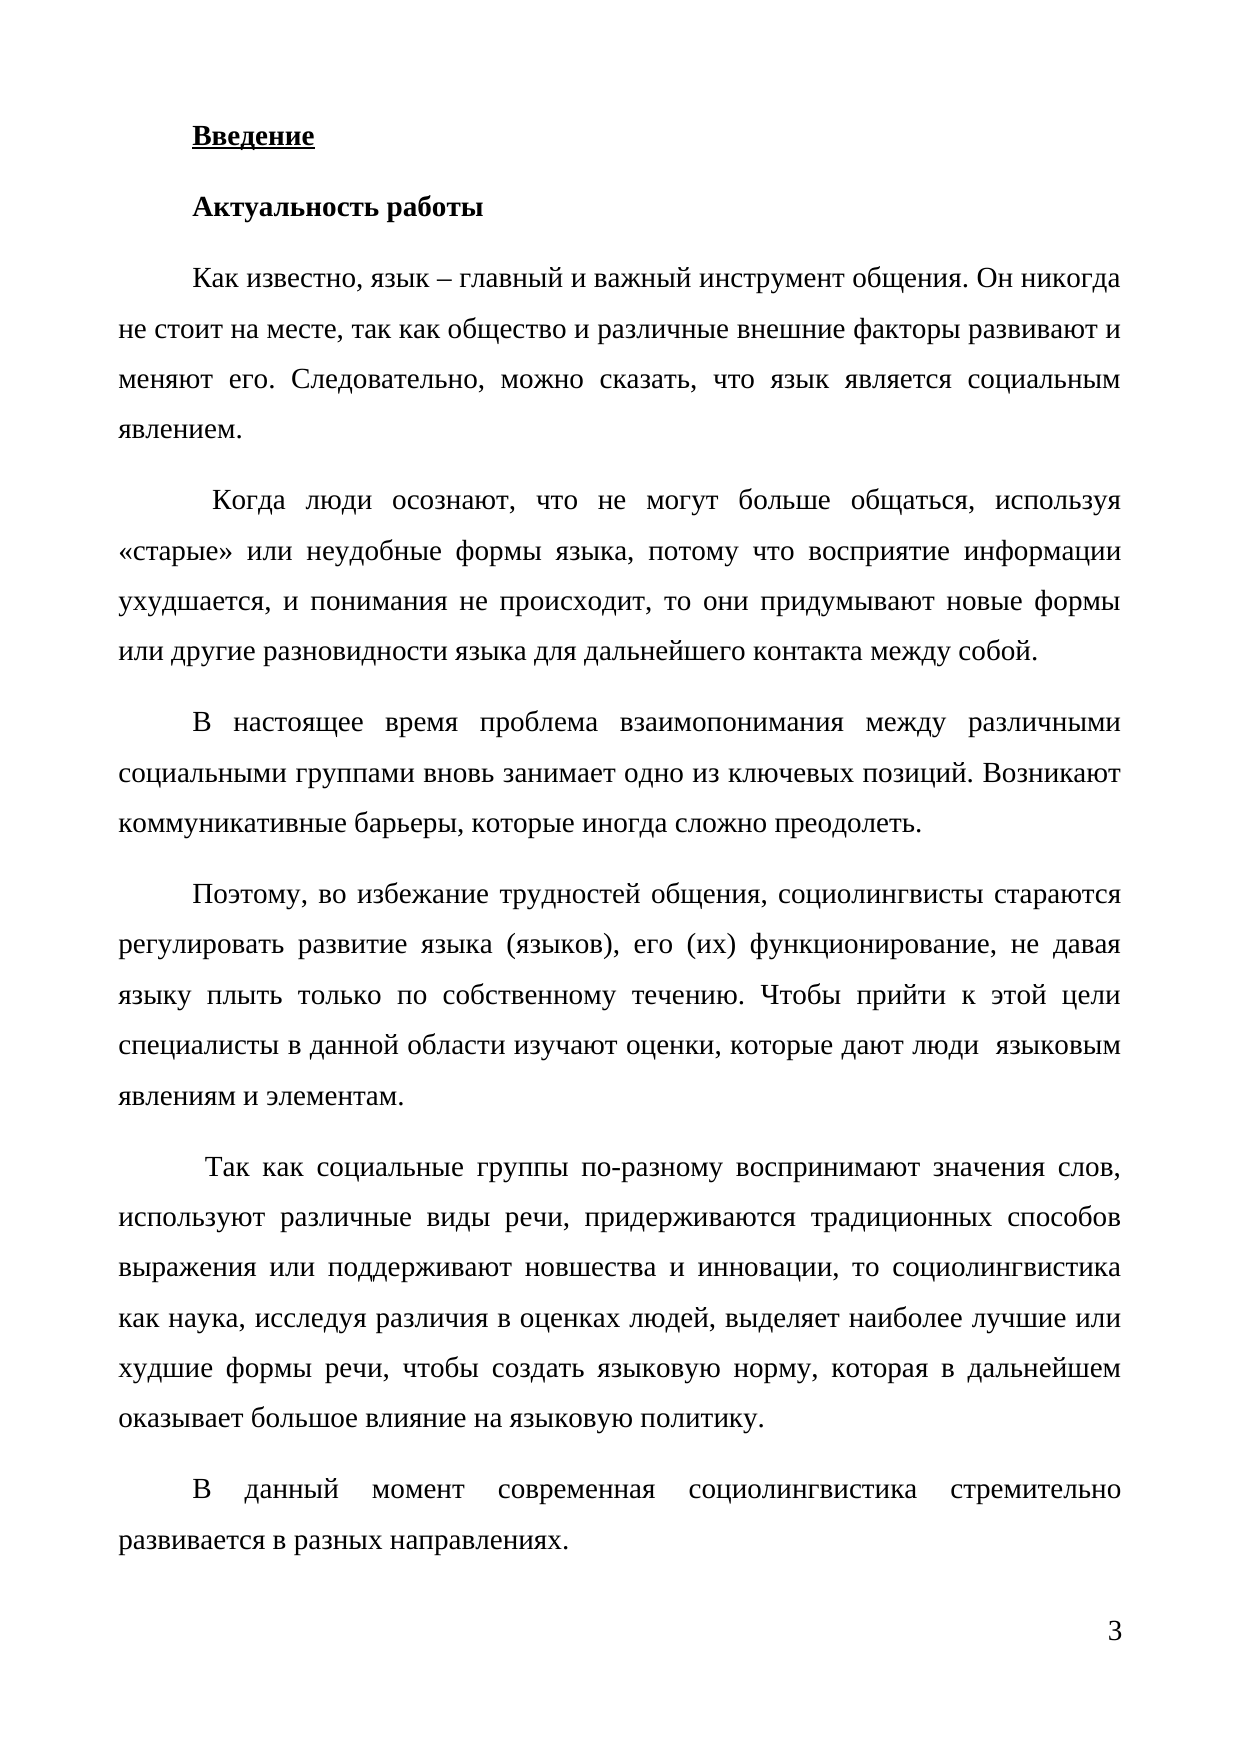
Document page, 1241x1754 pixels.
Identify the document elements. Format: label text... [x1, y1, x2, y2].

text Как известно, язык – главный и важный инструмент общения. Он никогда не стоит на месте, так как общество и различные внешние факторы развивают и меняют его. Следовательно, можно сказать, что язык является социальным явлением. [118, 260, 1122, 445]
text Введение [118, 118, 1122, 152]
text В настоящее время проблема взаимопонимания между различными социальными группами вновь занимает одно из ключевых позиций. Возникают коммуникативные барьеры, которые иногда сложно преодолеть. [118, 704, 1122, 839]
text Так как социальные группы по-разному воспринимают значения слов, используют различные виды речи, придерживаются традиционных способов выражения или поддерживают новшества и инновации, то социолингвистика как наука, исследуя различия в оценках людей, выделяет наиболее лучшие или худшие формы речи, чтобы создать языковую норму, которая в дальнейшем оказывает большое влияние на языковую политику. [118, 1149, 1122, 1434]
text Актуальность работы [118, 189, 1122, 223]
text В данный момент современная социолингвистика стремительно развивается в разных направлениях. [118, 1471, 1122, 1555]
text Когда люди осознают, что не могут больше общаться, используя «старые» или неудобные формы языка, потому что восприятие информации ухудшается, и понимания не происходит, то они придумывают новые формы или другие разновидности языка для дальнейшего контакта между собой. [118, 482, 1122, 667]
text Поэтому, во избежание трудностей общения, социолингвисты стараются регулировать развитие языка (языков), его (их) функционирование, не давая языку плыть только по собственному течению. Чтобы прийти к этой цели специалисты в данной области изучают оценки, которые дают люди языковым явлениям и элементам. [118, 876, 1122, 1111]
